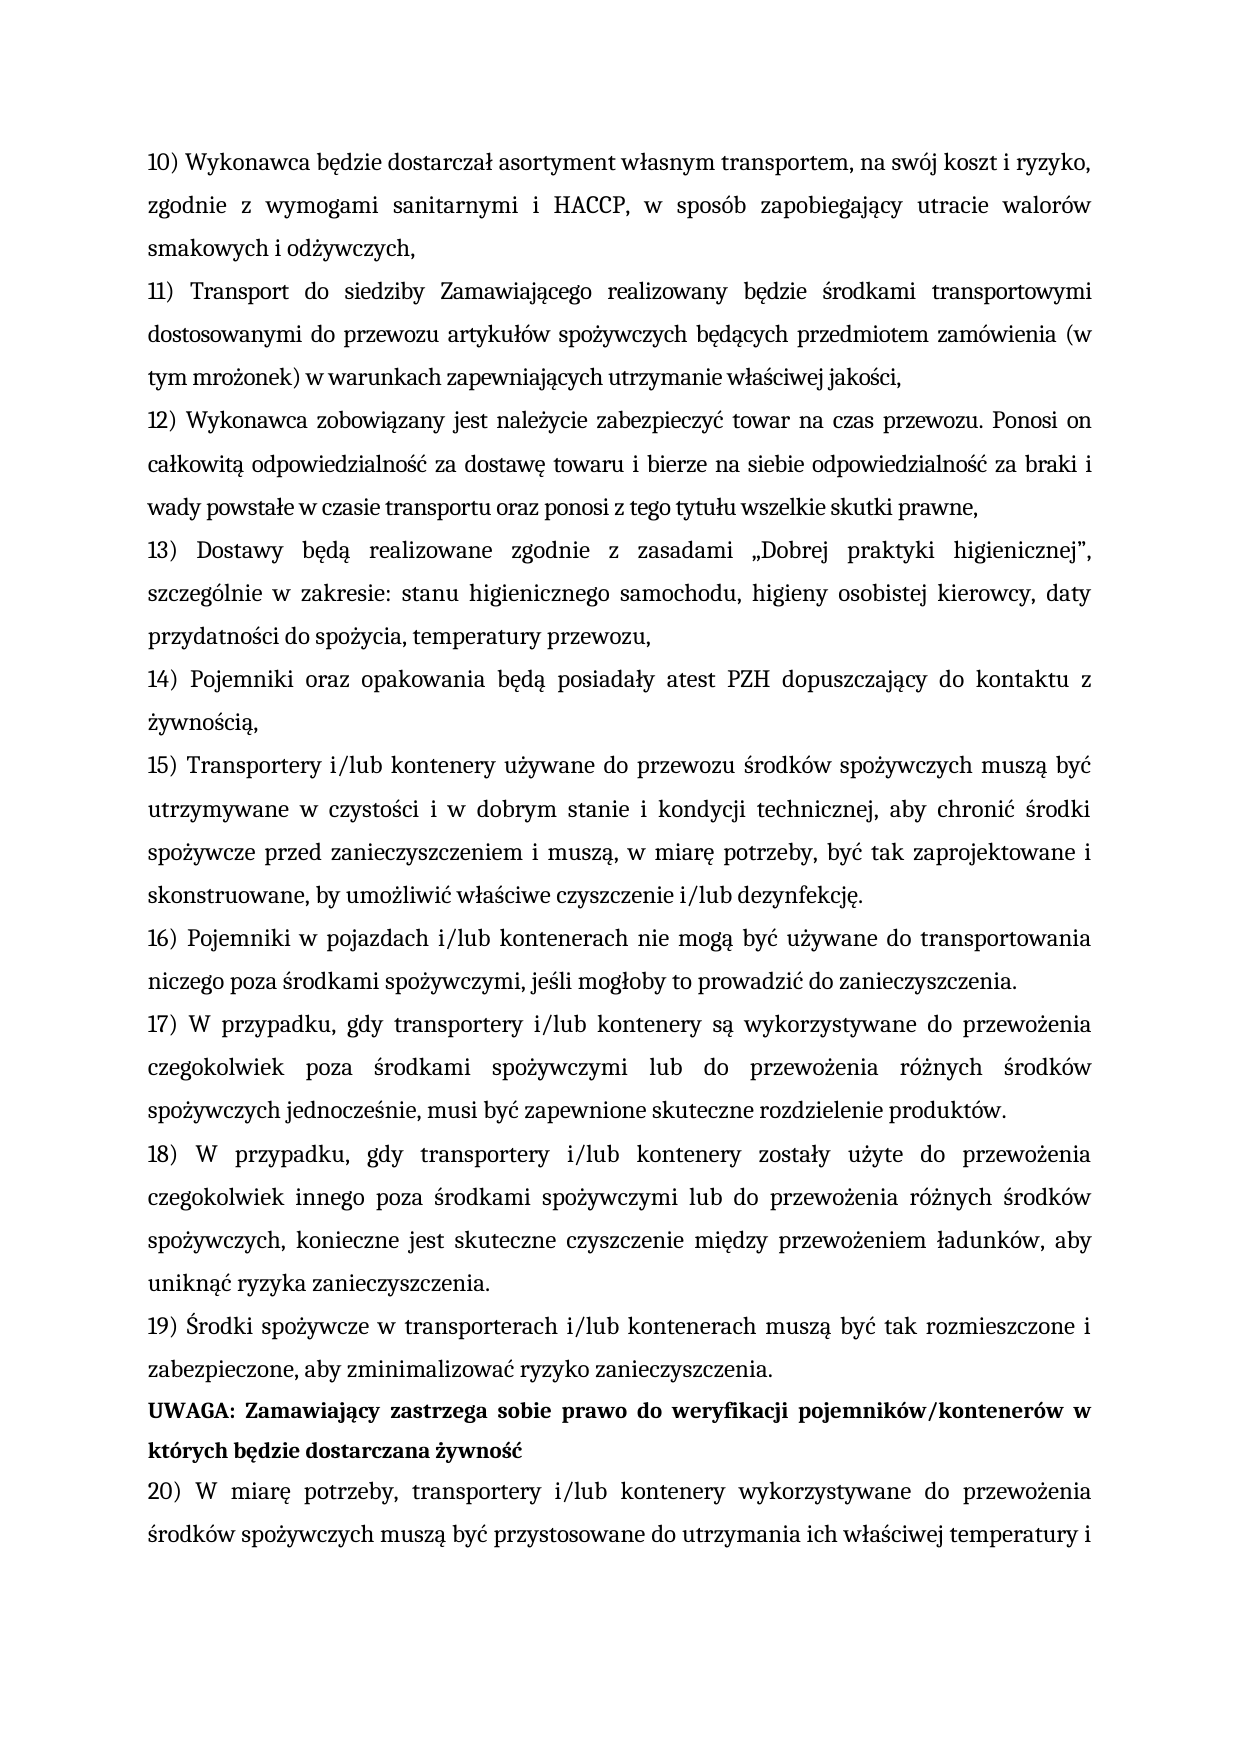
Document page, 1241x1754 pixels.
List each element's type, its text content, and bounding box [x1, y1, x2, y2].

text 14) Pojemniki oraz opakowania będą posiadały atest PZH dopuszczający do kontaktu z żywnością, [148, 665, 1093, 737]
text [148, 1477, 1093, 1549]
text 19) Środki spożywcze w transporterach i/lub kontenerach muszą być tak rozmieszczone i zabezpieczone, aby zminimalizować ryzyko zanieczyszczenia. [148, 1312, 1093, 1384]
text 10) Wykonawca będzie dostarczał asortyment własnym transportem, na swój koszt i ryzyko, zgodnie z wymogami sanitarnymi i HACCP, w sposób zapobiegający utracie walorów smakowych i odżywczych, [148, 148, 1093, 263]
text 12) Wykonawca zobowiązany jest należycie zabezpieczyć towar na czas przewozu. Ponosi on całkowitą odpowiedzialność za dostawę towaru i bierze na siebie odpowiedzialność za braki i wady powstałe w czasie transportu oraz ponosi z tego tytułu wszelkie skutki prawne, [148, 406, 1093, 521]
text 11) Transport do siedziby Zamawiającego realizowany będzie środkami transportowymi dostosowanymi do przewozu artykułów spożywczych będących przedmiotem zamówienia (w tym mrożonek) w warunkach zapewniających utrzymanie właściwej jakości, [148, 277, 1093, 392]
text UWAGA: Zamawiający zastrzega sobie prawo do weryfikacji pojemników/kontenerów w których będzie dostarczana żywność [148, 1398, 1093, 1464]
text 18) W przypadku, gdy transportery i/lub kontenery zostały użyte do przewożenia czegokolwiek innego poza środkami spożywczymi lub do przewożenia różnych środków spożywczych, konieczne jest skuteczne czyszczenie między przewożeniem ładunków, aby uniknąć ryzyka zanieczyszczenia. [148, 1139, 1093, 1298]
text 13) Dostawy będą realizowane zgodnie z zasadami „Dobrej praktyki higienicznej”, szczególnie w zakresie: stanu higienicznego samochodu, higieny osobistej kierowcy, daty przydatności do spożycia, temperatury przewozu, [148, 536, 1093, 651]
text 15) Transportery i/lub kontenery używane do przewozu środków spożywczych muszą być utrzymywane w czystości i w dobrym stanie i kondycji technicznej, aby chronić środki spożywcze przed zanieczyszczeniem i muszą, w miarę potrzeby, być tak zaprojektowane i skonstruowane, by umożliwić właściwe czyszczenie i/lub dezynfekcję. [148, 751, 1093, 909]
text 17) W przypadku, gdy transportery i/lub kontenery są wykorzystywane do przewożenia czegokolwiek poza środkami spożywczymi lub do przewożenia różnych środków spożywczych jednocześnie, musi być zapewnione skuteczne rozdzielenie produktów. [148, 1010, 1093, 1125]
text 16) Pojemniki w pojazdach i/lub kontenerach nie mogą być używane do transportowania niczego poza środkami spożywczymi, jeśli mogłoby to prowadzić do zanieczyszczenia. [148, 924, 1093, 996]
